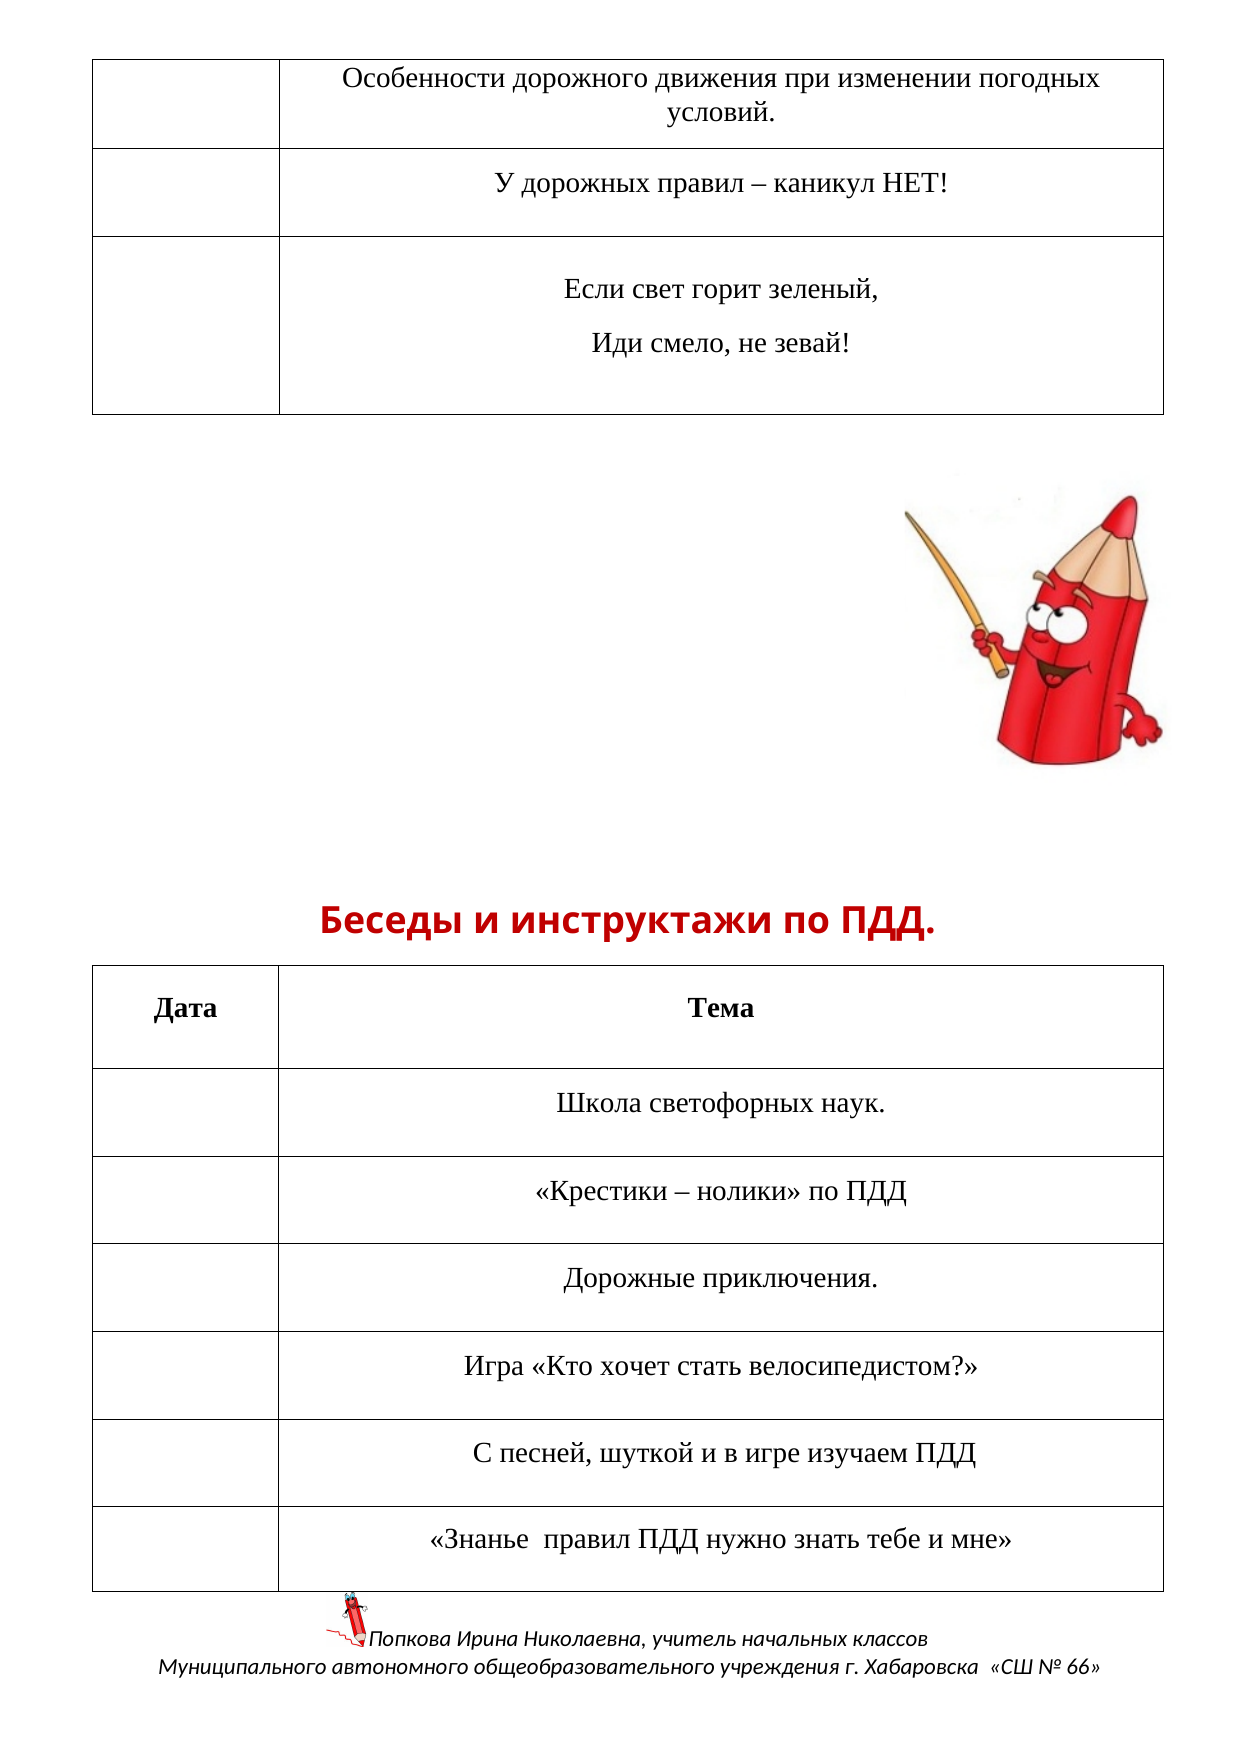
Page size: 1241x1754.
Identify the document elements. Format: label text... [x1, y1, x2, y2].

table_header Дата [93, 966, 278, 1068]
table_cell Дорожные приключения. [279, 1244, 1163, 1331]
table_cell У дорожных правил – каникул НЕТ! [280, 149, 1163, 236]
table_cell [93, 1507, 278, 1591]
table_cell Игра «Кто хочет стать велосипедистом?» [279, 1332, 1163, 1418]
table_cell Школа светофорных наук. [279, 1069, 1163, 1156]
table_header Тема [279, 966, 1163, 1068]
table_cell «Крестики – нолики» по ПДД [279, 1157, 1163, 1243]
table_cell Если свет горит зеленый, Иди смело, не зевай! [280, 237, 1163, 414]
table_cell [93, 1157, 278, 1243]
table_cell [93, 149, 279, 236]
table_cell [93, 60, 279, 148]
table_cell [93, 1069, 278, 1156]
picture [326, 1592, 369, 1647]
table_cell С песней, шуткой и в игре изучаем ПДД [279, 1420, 1163, 1506]
text Беседы и инструктажи по ПДД. [103, 893, 1152, 944]
table_cell [93, 1244, 278, 1331]
table_cell «Знанье правил ПДД нужно знать тебе и мне» [279, 1507, 1163, 1591]
table_cell [93, 237, 279, 414]
picture [904, 435, 1173, 839]
table_cell Особенности дорожного движения при изменении погодных условий. [280, 60, 1163, 148]
table_cell [93, 1420, 278, 1506]
table_cell [93, 1332, 278, 1418]
